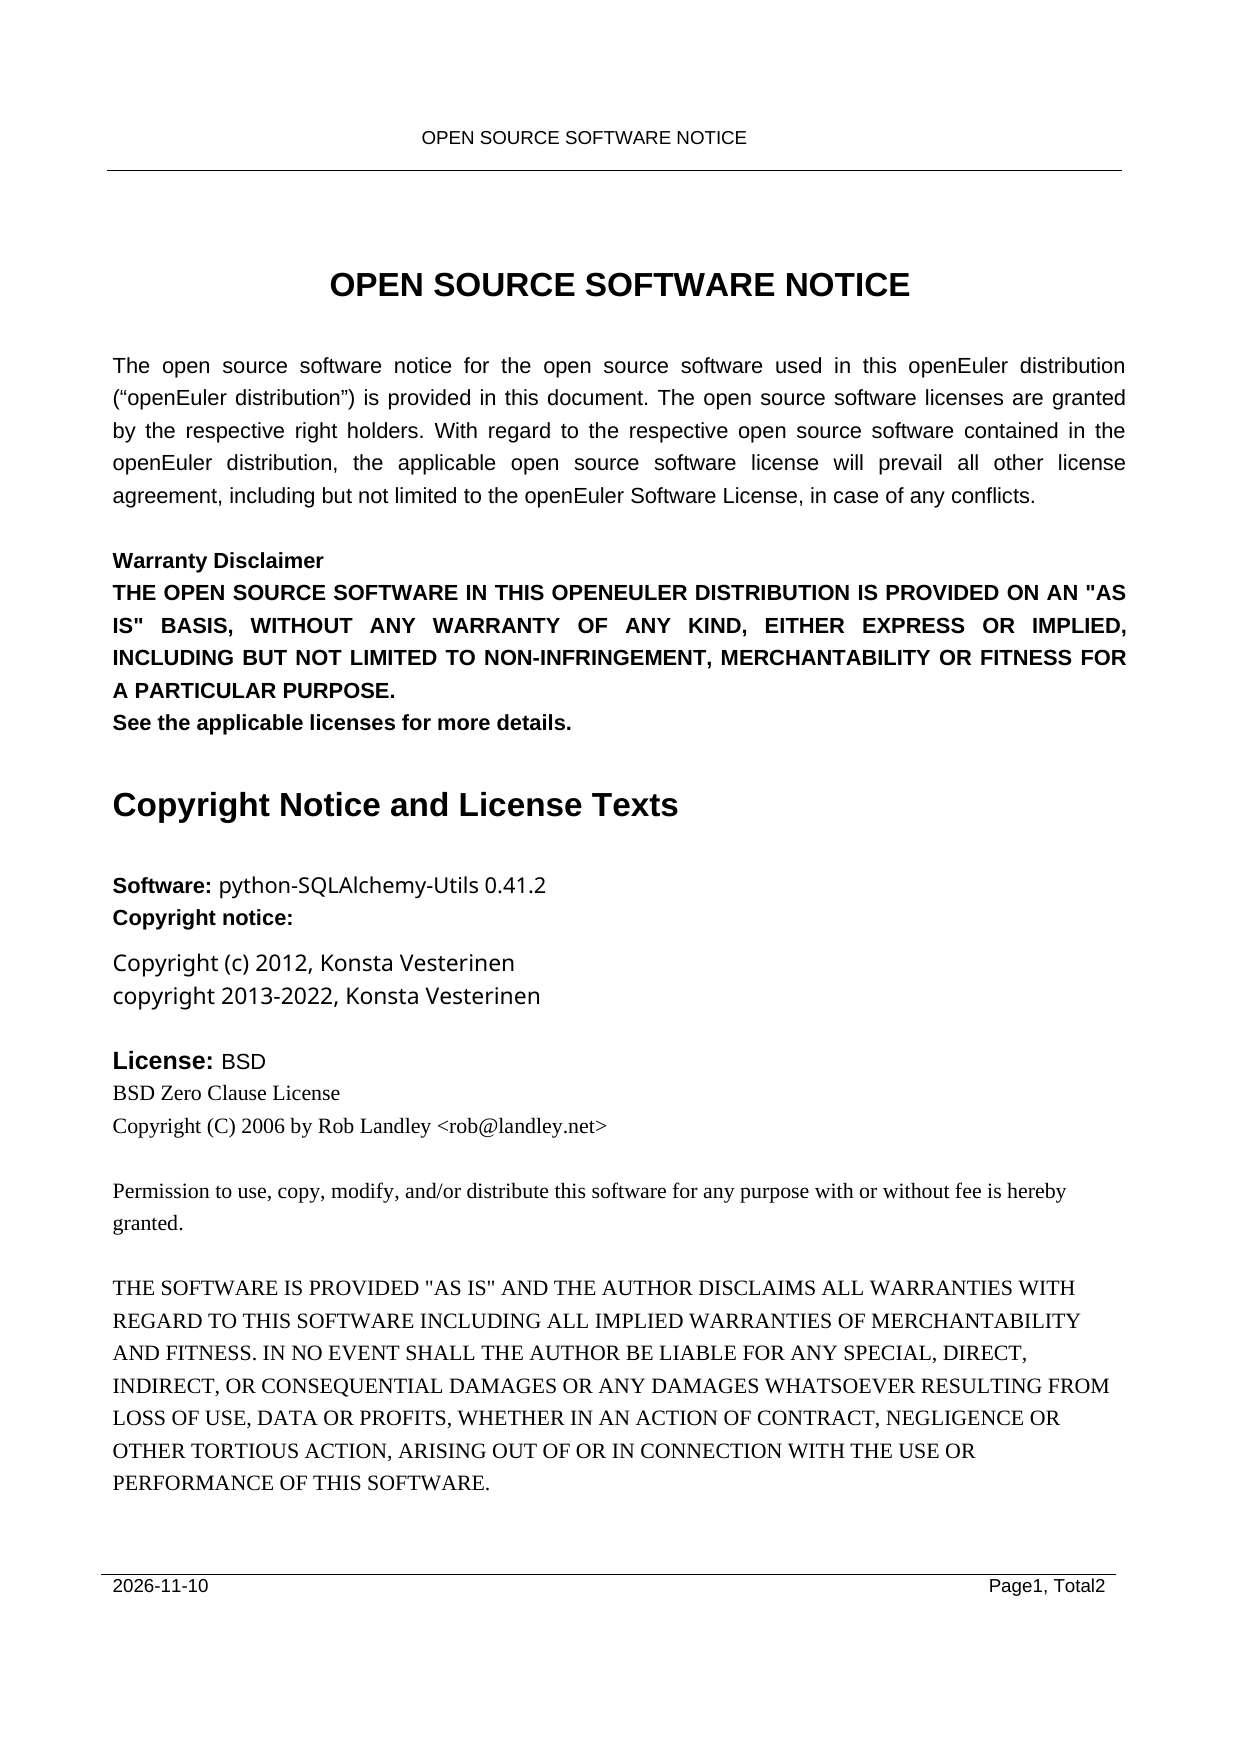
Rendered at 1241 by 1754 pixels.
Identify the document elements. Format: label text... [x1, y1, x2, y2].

text Copyright notice: [112, 901, 1128, 934]
text The open source software notice for the open source software used in this openEuler distribution (“openEuler distribution”) is provided in this document. The open source software licenses are granted by the respective right holders. With regard to the respective open source software contained in the openEuler distribution, the applicable open source software license will prevail all other license agreement, including but not limited to the openEuler Software License, in case of any conflicts. [112, 349, 1128, 511]
text Copyright (c) 2012, Konsta Vesterinen copyright 2013-2022, Konsta Vesterinen [112, 947, 1128, 1044]
text License: BSD [112, 1044, 1128, 1077]
title Software: python-SQLAlchemy-Utils 0.41.2 [112, 869, 1128, 901]
text THE OPEN SOURCE SOFTWARE IN THIS OPENEULER DISTRIBUTION IS PROVIDED ON AN "AS IS" BASIS, WITHOUT ANY WARRANTY OF ANY KIND, EITHER EXPRESS OR IMPLIED, INCLUDING BUT NOT LIMITED TO NON-INFRINGEMENT, MERCHANTABILITY OR FITNESS FOR A PARTICULAR PURPOSE. See the applicable licenses for more details. [112, 576, 1128, 739]
text BSD Zero Clause License Copyright (C) 2006 by Rob Landley <rob@landley.net> Permission to use, copy, modify, and/or distribute this software for any purpose with or without fee is hereby granted. THE SOFTWARE IS PROVIDED "AS IS" AND THE AUTHOR DISCLAIMS ALL WARRANTIES WITH REGARD TO THIS SOFTWARE INCLUDING ALL IMPLIED WARRANTIES OF MERCHANTABILITY AND FITNESS. IN NO EVENT SHALL THE AUTHOR BE LIABLE FOR ANY SPECIAL, DIRECT, INDIRECT, OR CONSEQUENTIAL DAMAGES OR ANY DAMAGES WHATSOEVER RESULTING FROM LOSS OF USE, DATA OR PROFITS, WHETHER IN AN ACTION OF CONTRACT, NEGLIGENCE OR OTHER TORTIOUS ACTION, ARISING OUT OF OR IN CONNECTION WITH THE USE OR PERFORMANCE OF THIS SOFTWARE. [112, 1077, 1128, 1532]
text Warranty Disclaimer [112, 544, 1128, 576]
text OPEN SOURCE SOFTWARE NOTICE [112, 251, 1128, 316]
text Copyright Notice and License Texts [112, 771, 1128, 836]
